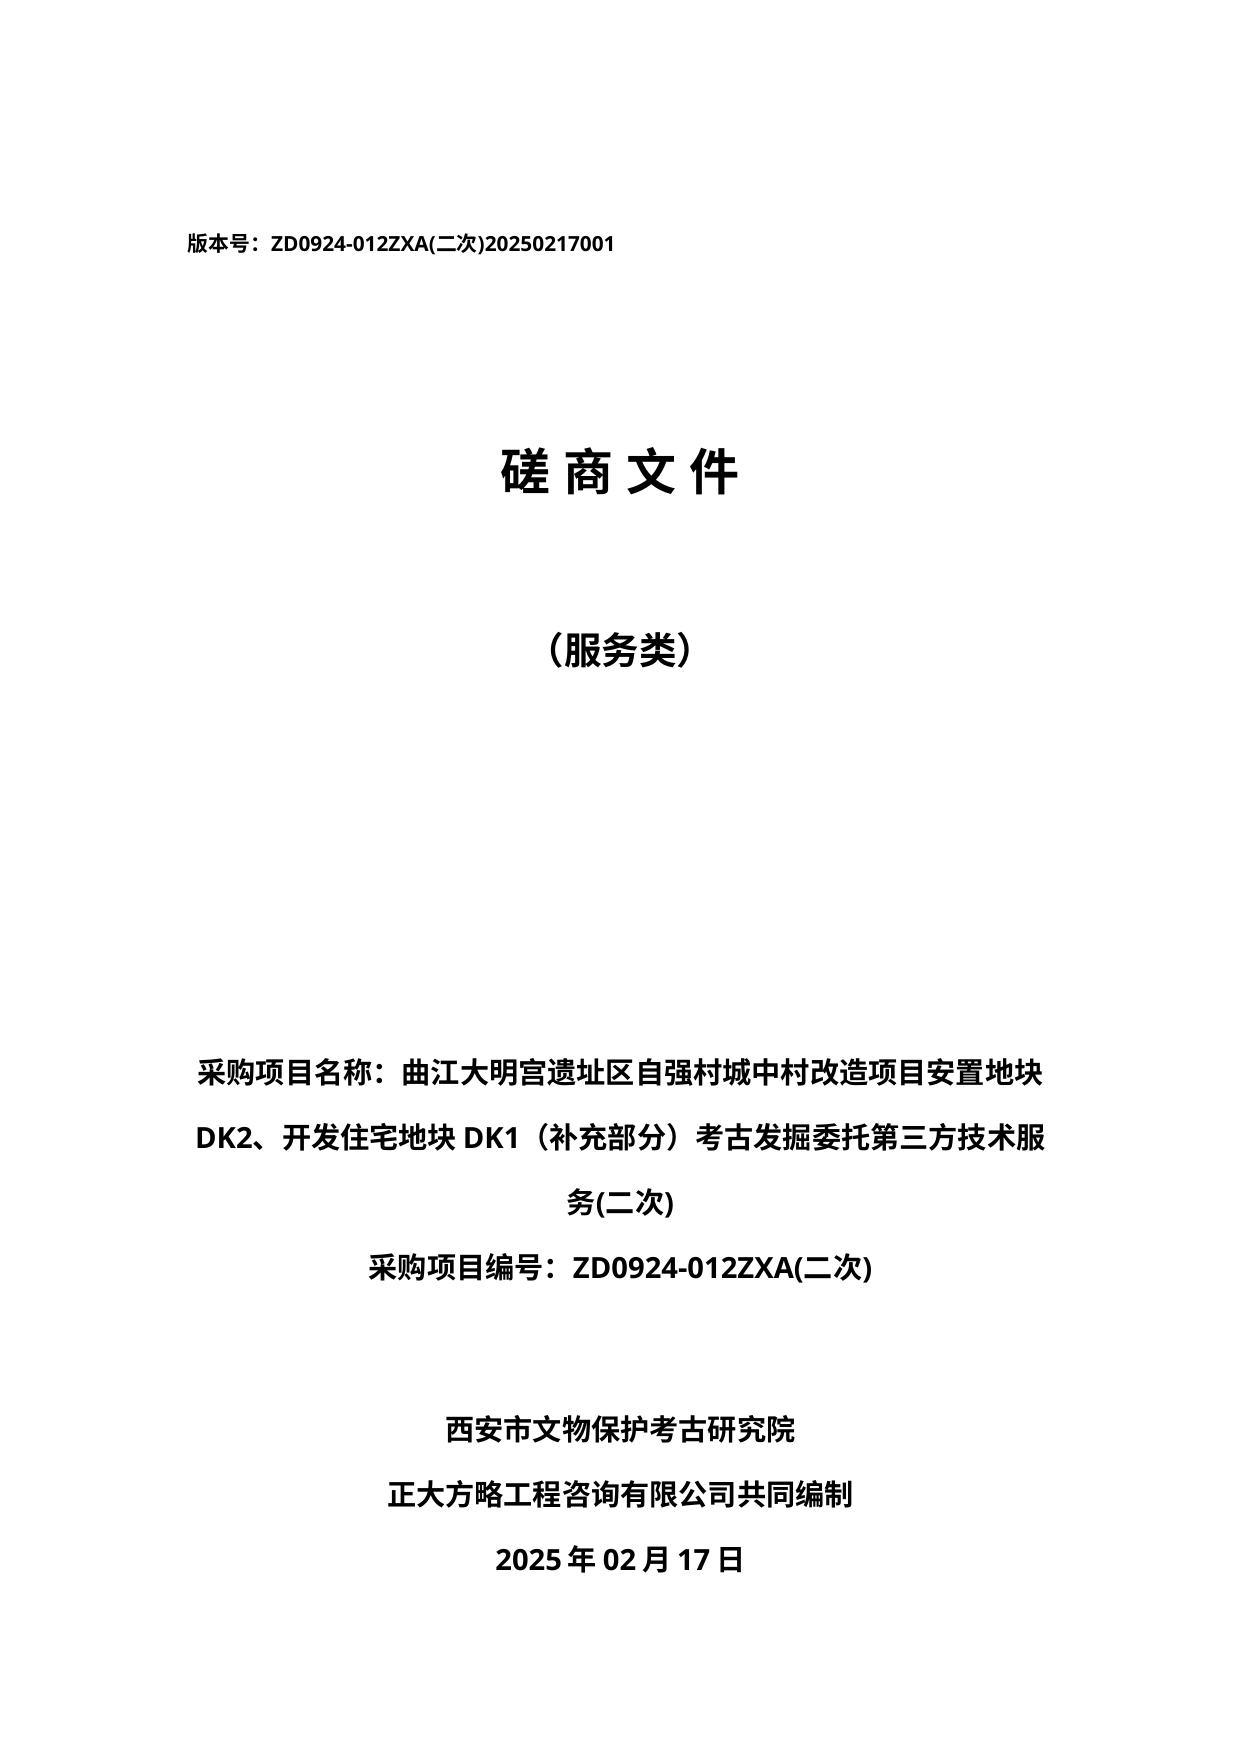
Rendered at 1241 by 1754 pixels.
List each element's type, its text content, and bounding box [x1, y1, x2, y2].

text 正大方略工程咨询有限公司共同编制 [187, 1462, 1053, 1527]
text 磋 商 文 件 [187, 422, 1053, 617]
text 2025年02月17日 [187, 1527, 1053, 1592]
text 采购项目编号：ZD0924-012ZXA(二次) [187, 1234, 1053, 1397]
text 版本号：ZD0924-012ZXA(二次)20250217001 [187, 227, 1053, 422]
text 西安市文物保护考古研究院 [187, 1397, 1053, 1462]
text 采购项目名称：曲江大明宫遗址区自强村城中村改造项目安置地块DK2、开发住宅地块DK1（补充部分）考古发掘委托第三方技术服务(二次) [187, 1039, 1053, 1234]
text （服务类） [187, 617, 1053, 1039]
